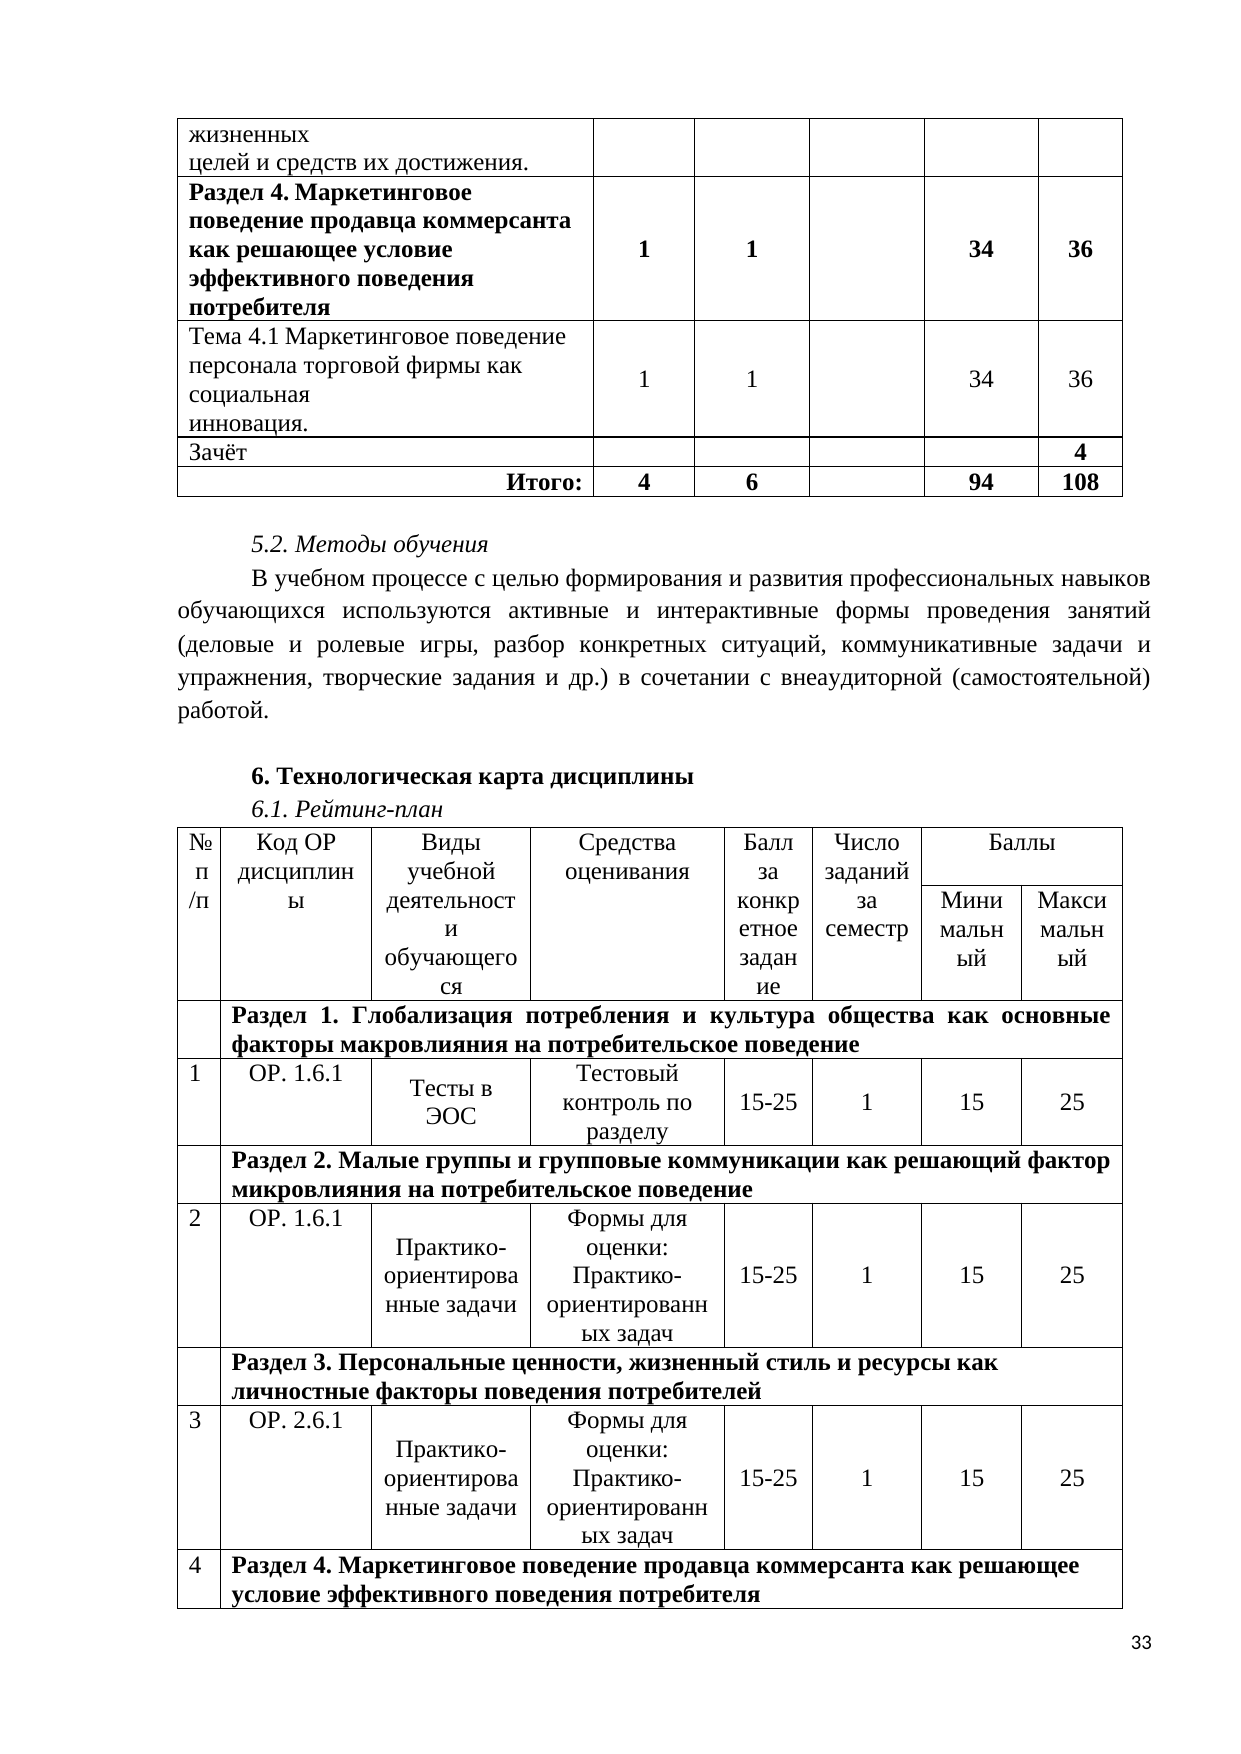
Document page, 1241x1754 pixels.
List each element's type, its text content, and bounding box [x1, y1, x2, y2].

table_header Балл за конкретное задание [725, 828, 812, 1000]
table_cell 15 [922, 1406, 1021, 1549]
table_cell [594, 438, 694, 466]
table_cell Зачёт [178, 438, 593, 466]
table_cell 15-25 [725, 1204, 812, 1347]
table_cell [178, 1001, 220, 1058]
table_cell 25 [1022, 1406, 1122, 1549]
table_cell Раздел 4. Маркетинговое поведение продавца коммерсанта как решающее условие эффективного поведения потребителя [221, 1550, 1122, 1608]
table_cell 1 [695, 177, 809, 320]
table_cell [925, 438, 1038, 466]
table_header Средства оценивания [531, 828, 724, 1000]
table_cell Раздел 4. Маркетинговое поведение продавца коммерсанта как решающее условие эффективного поведения потребителя [178, 177, 593, 320]
table_cell Тестовый контроль по разделу [531, 1059, 724, 1144]
table_cell 108 [1039, 467, 1122, 496]
table_cell 22 [1039, 119, 1122, 176]
table_cell [178, 1146, 220, 1203]
table_cell 4 [178, 1550, 220, 1608]
text 6. Технологическая карта дисциплины [177, 761, 1152, 789]
table_cell 15-25 [725, 1406, 812, 1549]
table_cell [810, 467, 924, 496]
table_cell ОР. 1.6.1 [221, 1204, 371, 1347]
table_cell 1 [594, 321, 694, 436]
table_cell 1 [594, 119, 694, 176]
table_cell Итого: [178, 467, 593, 496]
table_cell Формы для оценки: Практико-ориентированных задач [531, 1204, 724, 1347]
table_cell 36 [1039, 321, 1122, 436]
table_cell Тесты в ЭОС [372, 1059, 530, 1144]
table_header Число заданий за семестр [813, 828, 921, 1000]
table_cell 34 [925, 177, 1038, 320]
table_cell [810, 177, 924, 320]
table_cell Максимальный [1022, 886, 1122, 1000]
table_cell Раздел 2. Малые группы и групповые коммуникации как решающий фактор микровлияния на потребительское поведение [221, 1146, 1122, 1203]
table_cell 6 [695, 467, 809, 496]
table_cell 25 [1022, 1059, 1122, 1144]
table_cell 1 [178, 1059, 220, 1144]
table_cell 1 [813, 1406, 921, 1549]
table_cell 3 [178, 1406, 220, 1549]
table_cell ОР. 2.6.1 [221, 1406, 371, 1549]
table_cell 1 [695, 119, 809, 176]
table_cell [695, 438, 809, 466]
table_cell Раздел 3. Персональные ценности, жизненный стиль и ресурсы как личностные факторы поведения потребителей [221, 1348, 1122, 1405]
text 5.2. Методы обучения [177, 529, 1152, 558]
text В учебном процессе с целью формирования и развития профессиональных навыков обучающихся используются активные и интерактивные формы проведения занятий (деловые и ролевые игры, разбор конкретных ситуаций, коммуникативные задачи и упражнения, творческие задания и др.) в сочетании с внеаудиторной (самостоятельной) работой. [177, 563, 1152, 723]
table_header Виды учебной деятельности обучающегося [372, 828, 530, 1000]
table_cell 25 [1022, 1204, 1122, 1347]
table_cell 94 [925, 467, 1038, 496]
table_cell Тема 4.1 Маркетинговое поведение персонала торговой фирмы как социальная инновация. [178, 321, 593, 436]
table_cell 15 [922, 1204, 1021, 1347]
table_cell [810, 321, 924, 436]
text 6.1. Рейтинг-план [177, 794, 1152, 822]
table_cell 1 [813, 1059, 921, 1144]
table_cell 36 [1039, 177, 1122, 320]
table_cell [810, 119, 924, 176]
table_cell 20 [925, 119, 1038, 176]
table_cell Минимальный [922, 886, 1021, 1000]
table_cell 15 [922, 1059, 1021, 1144]
table_cell 34 [925, 321, 1038, 436]
table_cell 2 [178, 1204, 220, 1347]
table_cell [178, 119, 593, 176]
table_cell Раздел 1. Глобализация потребления и культура общества как основные факторы макровлияния на потребительское поведение [221, 1001, 1122, 1058]
table_cell [178, 1348, 220, 1405]
table_cell [810, 438, 924, 466]
table_header Код ОР дисциплины [221, 828, 371, 1000]
table_header № п/п [178, 828, 220, 1000]
table_cell 4 [1039, 438, 1122, 466]
table_cell Практико-ориентированные задачи [372, 1406, 530, 1549]
table_cell 15-25 [725, 1059, 812, 1144]
table_cell Формы для оценки: Практико-ориентированных задач [531, 1406, 724, 1549]
table_cell 1 [813, 1204, 921, 1347]
table_cell ОР. 1.6.1 [221, 1059, 371, 1144]
table_cell 1 [695, 321, 809, 436]
table_cell 4 [594, 467, 694, 496]
table_cell Практико-ориентированные задачи [372, 1204, 530, 1347]
table_cell 1 [594, 177, 694, 320]
table_header Баллы [922, 828, 1122, 884]
